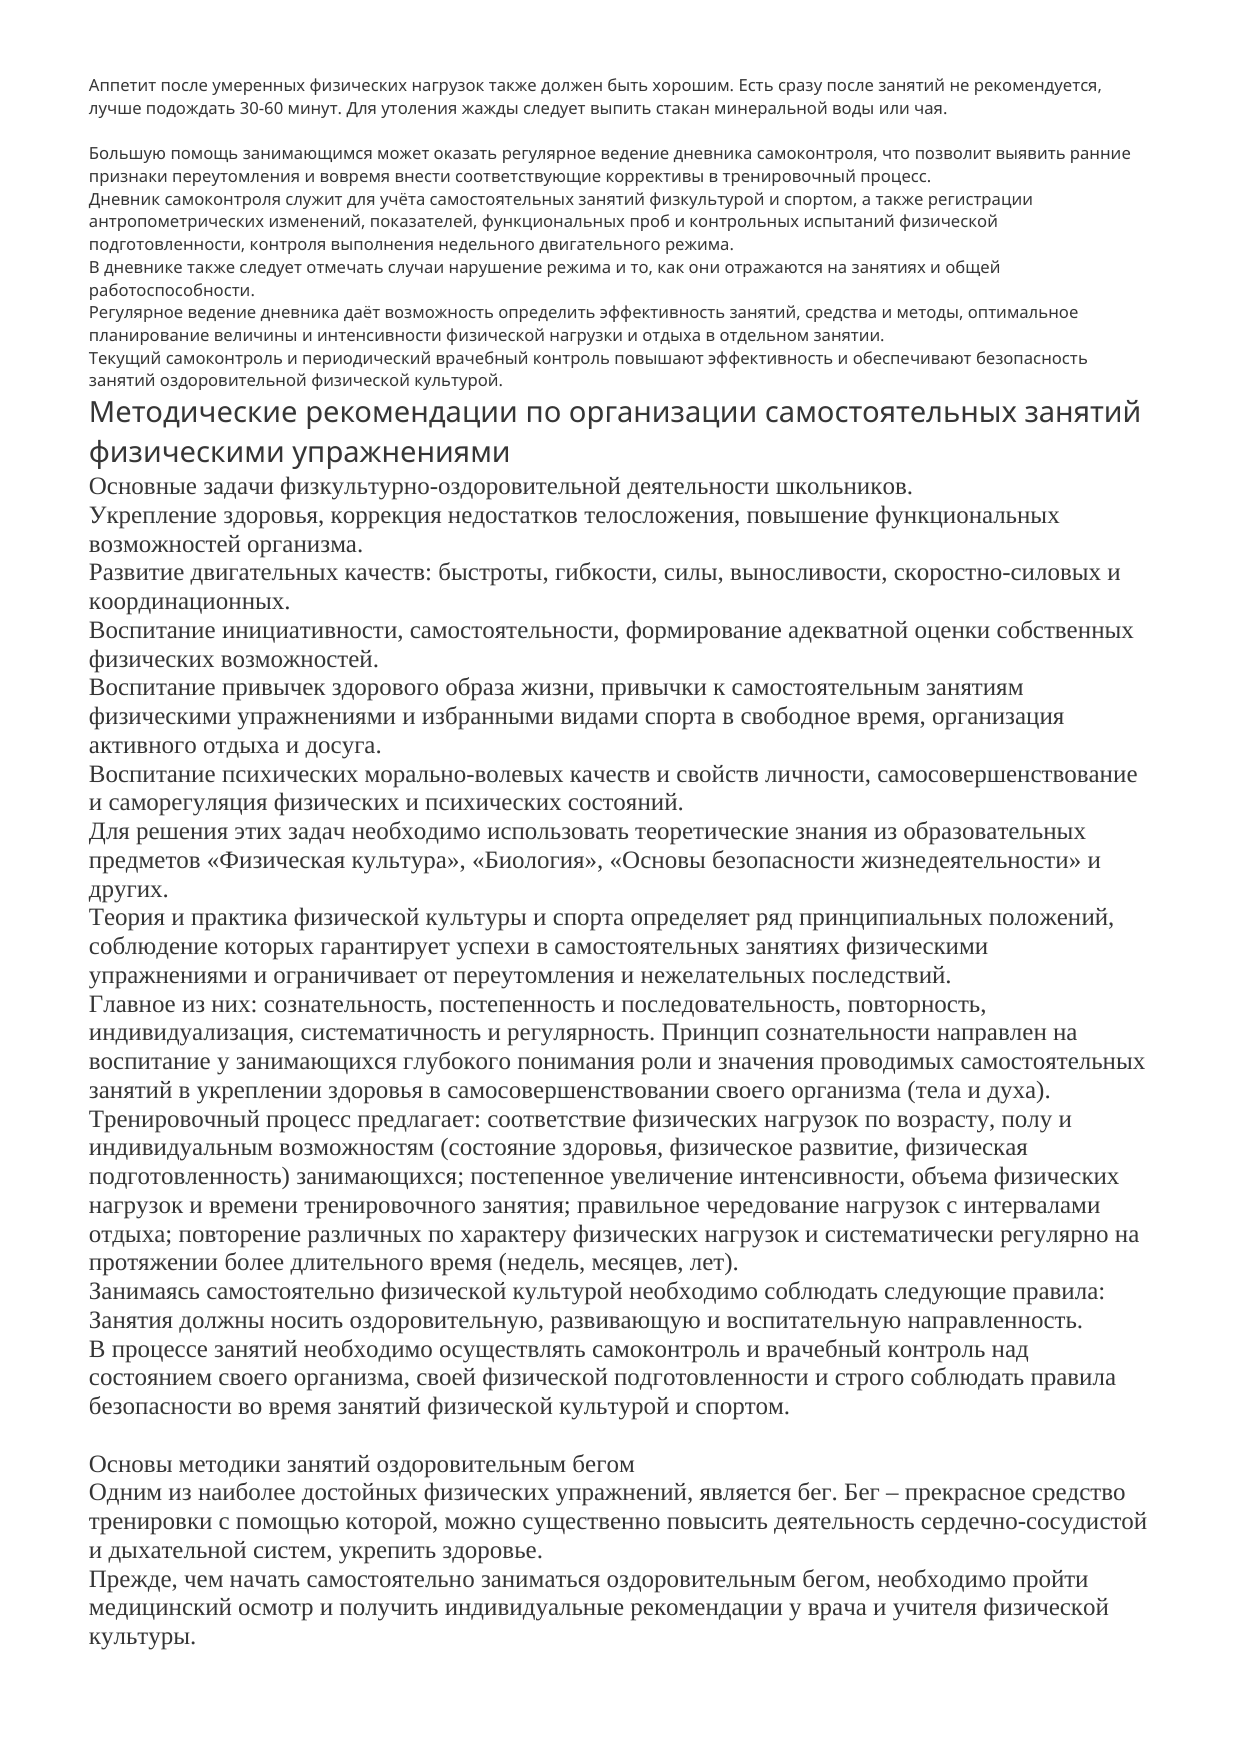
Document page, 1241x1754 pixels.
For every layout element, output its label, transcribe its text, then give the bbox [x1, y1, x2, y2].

text Теория и практика физической культуры и спорта определяет ряд принципиальных положений, соблюдение которых гарантирует успехи в самостоятельных занятиях физическими упражнениями и ограничивает от переутомления и нежелательных последствий. [89, 902, 1152, 989]
text В процессе занятий необходимо осуществлять самоконтроль и врачебный контроль над состоянием своего организма, своей физической подготовленности и строго соблюдать правила безопасности во время занятий физической культурой и спортом. [89, 1334, 1152, 1420]
text Большую помощь занимающимся может оказать регулярное ведение дневника самоконтроля, что позволит выявить ранние признаки переутомления и вовремя внести соответствующие коррективы в тренировочный процесс. [89, 142, 1152, 187]
text Занимаясь самостоятельно физической культурой необходимо соблюдать следующие правила: [89, 1276, 1152, 1305]
text Прежде, чем начать самостоятельно заниматься оздоровительным бегом, необходимо пройти медицинский осмотр и получить индивидуальные рекомендации у врача и учителя физической культуры. [89, 1564, 1152, 1650]
text Аппетит после умеренных физических нагрузок также должен быть хорошим. Есть сразу после занятий не рекомендуется, лучше подождать 30-60 минут. Для утоления жажды следует выпить стакан минеральной воды или чая. [89, 74, 1152, 119]
text Для решения этих задач необходимо использовать теоретические знания из образовательных предметов «Физическая культура», «Биология», «Основы безопасности жизнедеятельности» и других. [89, 816, 1152, 902]
text Дневник самоконтроля служит для учёта самостоятельных занятий физкультурой и спортом, а также регистрации антропометрических изменений, показателей, функциональных проб и контрольных испытаний физической подготовленности, контроля выполнения недельного двигательного режима. [89, 187, 1152, 256]
text Одним из наиболее достойных физических упражнений, является бег. Бег – прекрасное средство тренировки с помощью которой, можно существенно повысить деятельность сердечно-сосудистой и дыхательной систем, укрепить здоровье. [89, 1477, 1152, 1564]
text Основы методики занятий оздоровительным бегом [89, 1449, 1152, 1477]
text Тренировочный процесс предлагает: соответствие физических нагрузок по возрасту, полу и индивидуальным возможностям (состояние здоровья, физическое развитие, физическая подготовленность) занимающихся; постепенное увеличение интенсивности, объема физических нагрузок и времени тренировочного занятия; правильное чередование нагрузок с интервалами отдыха; повторение различных по характеру физических нагрузок и систематически регулярно на протяжении более длительного время (недель, месяцев, лет). [89, 1104, 1152, 1276]
text Воспитание психических морально-волевых качеств и свойств личности, самосовершенствование и саморегуляция физических и психических состояний. [89, 759, 1152, 816]
text Основные задачи физкультурно-оздоровительной деятельности школьников. [89, 471, 1152, 500]
text В дневнике также следует отмечать случаи нарушение режима и то, как они отражаются на занятиях и общей работоспособности. [89, 256, 1152, 301]
text Текущий самоконтроль и периодический врачебный контроль повышают эффективность и обеспечивают безопасность занятий оздоровительной физической культурой. [89, 346, 1152, 392]
text Воспитание привычек здорового образа жизни, привычки к самостоятельным занятиям физическими упражнениями и избранными видами спорта в свободное время, организация активного отдыха и досуга. [89, 672, 1152, 759]
text Укрепление здоровья, коррекция недостатков телосложения, повышение функциональных возможностей организма. [89, 500, 1152, 557]
text Развитие двигательных качеств: быстроты, гибкости, силы, выносливости, скоростно-силовых и координационных. [89, 557, 1152, 615]
text Методические рекомендации по организации самостоятельных занятий физическими упражнениями [89, 392, 1152, 471]
text Воспитание инициативности, самостоятельности, формирование адекватной оценки собственных физических возможностей. [89, 615, 1152, 672]
text Главное из них: сознательность, постепенность и последовательность, повторность, индивидуализация, систематичность и регулярность. Принцип сознательности направлен на воспитание у занимающихся глубокого понимания роли и значения проводимых самостоятельных занятий в укреплении здоровья в самосовершенствовании своего организма (тела и духа). [89, 989, 1152, 1104]
text Занятия должны носить оздоровительную, развивающую и воспитательную направленность. [89, 1305, 1152, 1334]
text Регулярное ведение дневника даёт возможность определить эффективность занятий, средства и методы, оптимальное планирование величины и интенсивности физической нагрузки и отдыха в отдельном занятии. [89, 301, 1152, 346]
